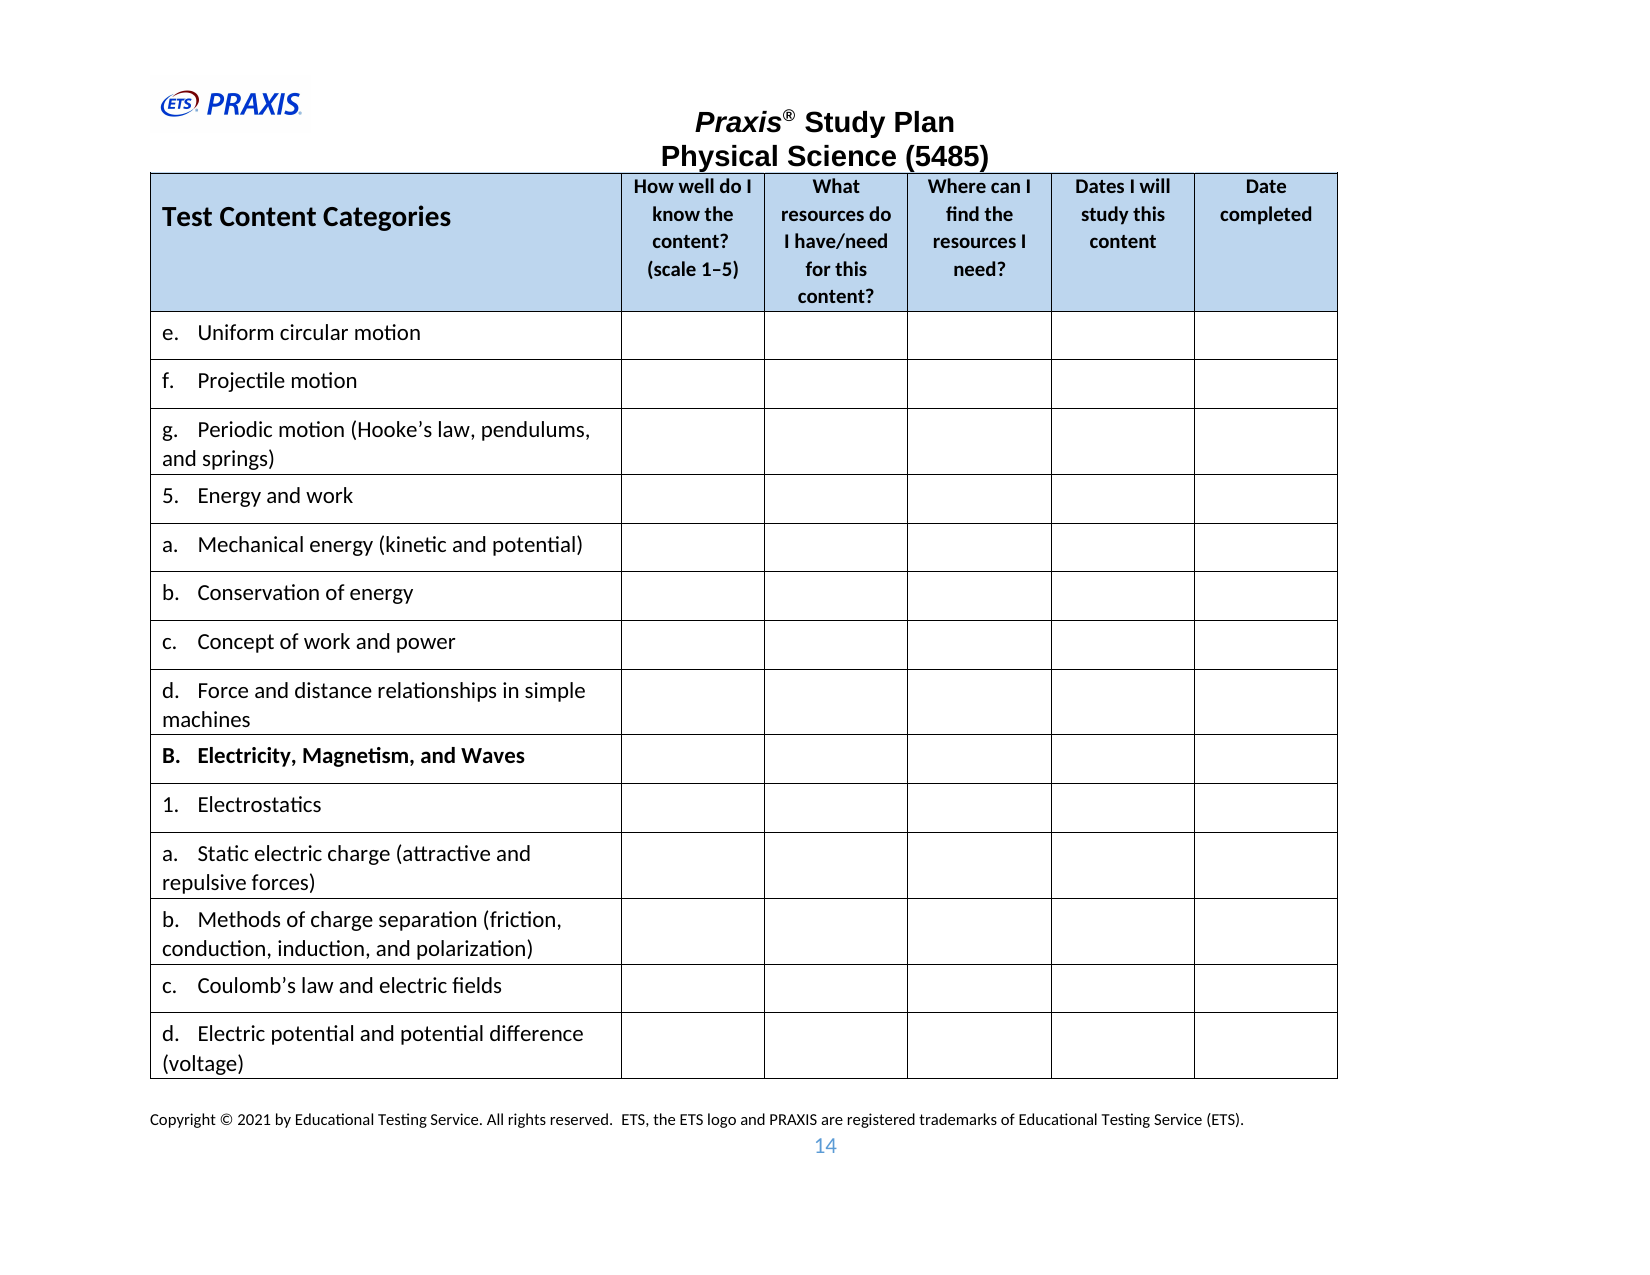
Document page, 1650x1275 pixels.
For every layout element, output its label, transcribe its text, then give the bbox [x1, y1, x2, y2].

table_cell [1052, 312, 1194, 359]
table_cell [622, 409, 764, 474]
table_cell [622, 833, 764, 898]
table_cell [908, 833, 1051, 898]
table_cell [1052, 1013, 1194, 1078]
table_header Dates I will study this content [1052, 174, 1194, 311]
table_cell [622, 899, 764, 963]
table_cell [1052, 670, 1194, 734]
table_cell [1052, 833, 1194, 898]
table_cell [1052, 360, 1194, 408]
table_cell [622, 524, 764, 571]
table_cell [765, 784, 907, 832]
table_cell [908, 965, 1051, 1012]
table_cell d. Electric potential and potential difference (voltage) [151, 1013, 621, 1078]
table_cell [765, 409, 907, 474]
table_cell c. Concept of work and power [151, 621, 621, 668]
table_cell [1195, 524, 1337, 571]
table_cell [1195, 360, 1337, 408]
table_cell [908, 735, 1051, 783]
table_cell [908, 524, 1051, 571]
table_cell [1195, 409, 1337, 474]
table_cell [622, 572, 764, 620]
table_header Date completed [1195, 174, 1337, 311]
table_cell [622, 670, 764, 734]
table_cell [622, 360, 764, 408]
table_cell [908, 899, 1051, 963]
table_cell [1195, 670, 1337, 734]
table_cell [1195, 475, 1337, 522]
table_cell [1195, 1013, 1337, 1078]
table_cell [1052, 409, 1194, 474]
table_cell g. Periodic motion (Hooke’s law, pendulums, and springs) [151, 409, 621, 474]
table_cell e. Uniform circular motion [151, 312, 621, 359]
table_cell [1052, 965, 1194, 1012]
table_cell [765, 360, 907, 408]
table_cell [1052, 784, 1194, 832]
table_cell d. Force and distance relationships in simple machines [151, 670, 621, 734]
table_cell c. Coulomb’s law and electric fields [151, 965, 621, 1012]
table_cell [1195, 965, 1337, 1012]
table_cell [1195, 312, 1337, 359]
table_cell [765, 621, 907, 668]
table_cell [908, 572, 1051, 620]
table_cell [1052, 899, 1194, 963]
table_cell [765, 312, 907, 359]
table_cell a. Static electric charge (attractive and repulsive forces) [151, 833, 621, 898]
table_cell [1195, 833, 1337, 898]
table_cell [765, 475, 907, 522]
table_cell [908, 784, 1051, 832]
table_cell b. Methods of charge separation (friction, conduction, induction, and polarization) [151, 899, 621, 963]
table_cell [765, 524, 907, 571]
table_cell [1052, 475, 1194, 522]
table_cell b. Conservation of energy [151, 572, 621, 620]
table_cell [908, 409, 1051, 474]
table_cell [622, 784, 764, 832]
table_cell [908, 1013, 1051, 1078]
table_cell [1195, 621, 1337, 668]
table_cell [908, 360, 1051, 408]
table_cell [765, 572, 907, 620]
table_cell [1195, 735, 1337, 783]
table_header How well do I know the content? (scale 1–5) [622, 174, 764, 311]
table_cell [765, 735, 907, 783]
table_cell [908, 670, 1051, 734]
table_cell [908, 621, 1051, 668]
table_cell [765, 1013, 907, 1078]
table_header What resources do I have/need for this content? [765, 174, 907, 311]
table_cell 1. Electrostatics [151, 784, 621, 832]
table_cell [1052, 621, 1194, 668]
table_cell [1052, 735, 1194, 783]
table_cell [622, 475, 764, 522]
table_cell [622, 621, 764, 668]
table_cell [622, 312, 764, 359]
table_cell [908, 312, 1051, 359]
table_cell [1195, 899, 1337, 963]
table_cell [765, 833, 907, 898]
table_header Where can I find the resources I need? [908, 174, 1051, 311]
table_cell [765, 670, 907, 734]
table_cell [1052, 572, 1194, 620]
table_cell [1052, 524, 1194, 571]
table_cell [622, 965, 764, 1012]
table_cell a. Mechanical energy (kinetic and potential) [151, 524, 621, 571]
table_cell 5. Energy and work [151, 475, 621, 522]
table_cell f. Projectile motion [151, 360, 621, 408]
table_cell B. Electricity, Magnetism, and Waves [151, 735, 621, 783]
table_cell [1195, 784, 1337, 832]
table_cell [908, 475, 1051, 522]
table_cell [622, 1013, 764, 1078]
table_cell [765, 899, 907, 963]
table_cell [765, 965, 907, 1012]
table_cell [622, 735, 764, 783]
table_cell [1195, 572, 1337, 620]
table_header Test Content Categories [151, 174, 621, 311]
picture [150, 75, 311, 133]
